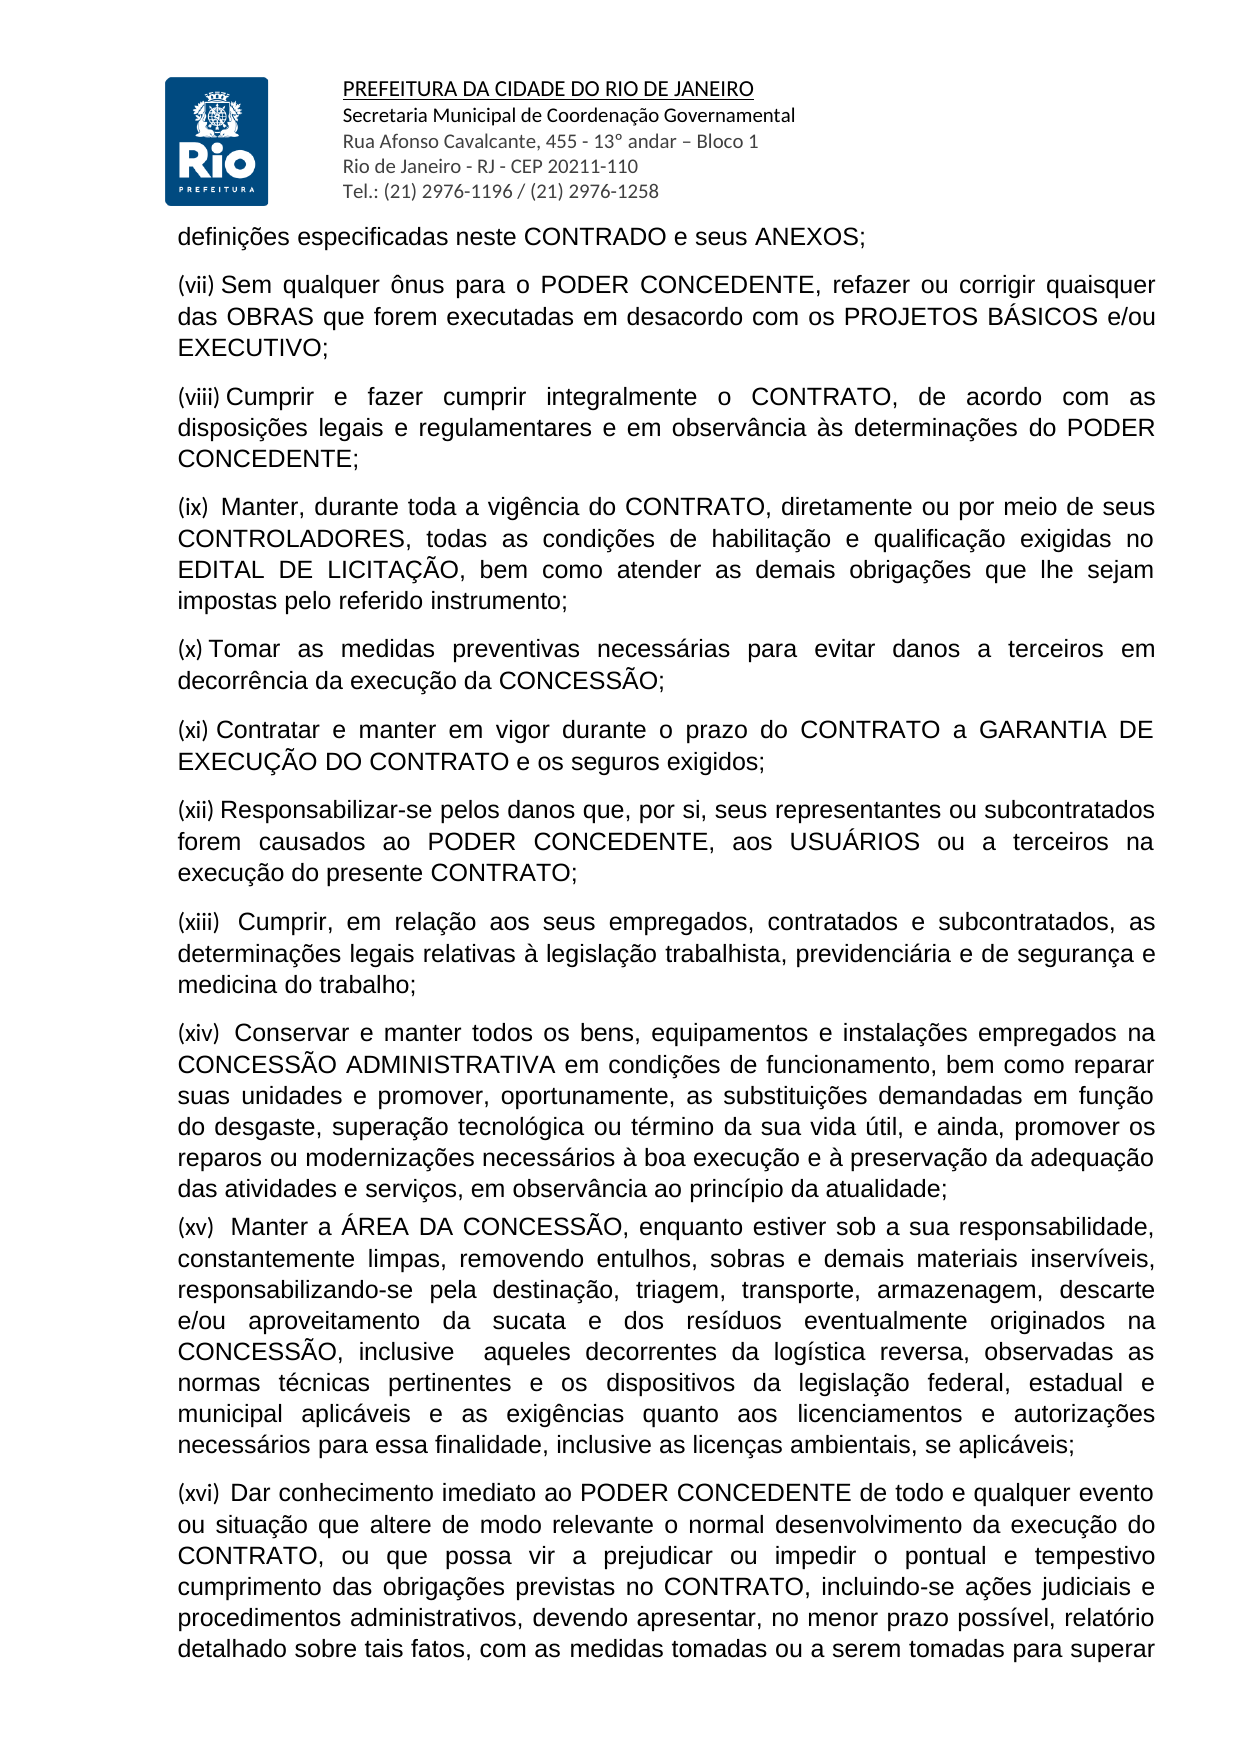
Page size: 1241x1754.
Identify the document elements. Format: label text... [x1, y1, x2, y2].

list Cumprir, em relação aos seus empregados, contratados e subcontratados, as determinações legais relativas à legislação trabalhista, previdenciária e de segurança e medicina do trabalho; [177, 906, 1156, 998]
list Sem qualquer ônus para o PODER CONCEDENTE, refazer ou corrigir quaisquer das OBRAS que forem executadas em desacordo com os PROJETOS BÁSICOS e/ou EXECUTIVO; [177, 269, 1156, 362]
list Cumprir e fazer cumprir integralmente o CONTRATO, de acordo com as disposições legais e regulamentares e em observância às determinações do PODER CONCEDENTE; [177, 381, 1156, 472]
list Responsabilizar-se pelos danos que, por si, seus representantes ou subcontratados forem causados ao PODER CONCEDENTE, aos USUÁRIOS ou a terceiros na execução do presente CONTRATO; [177, 794, 1156, 887]
list Contratar e manter em vigor durante o prazo do CONTRATO a GARANTIA DE EXECUÇÃO DO CONTRATO e os seguros exigidos; [177, 714, 1156, 776]
list Conservar e manter todos os bens, equipamentos e instalações empregados na CONCESSÃO ADMINISTRATIVA em condições de funcionamento, bem como reparar suas unidades e promover, oportunamente, as substituições demandadas em função do desgaste, superação tecnológica ou término da sua vida útil, e ainda, promover os reparos ou modernizações necessários à boa execução e à preservação da adequação das atividades e serviços, em observância ao princípio da atualidade; [177, 1017, 1156, 1203]
list Manter a ÁREA DA CONCESSÃO, enquanto estiver sob a sua responsabilidade, constantemente limpas, removendo entulhos, sobras e demais materiais inservíveis, responsabilizando-se pela destinação, triagem, transporte, armazenagem, descarte e/ou aproveitamento da sucata e dos resíduos eventualmente originados na CONCESSÃO, inclusive aqueles decorrentes da logística reversa, observadas as normas técnicas pertinentes e os dispositivos da legislação federal, estadual e municipal aplicáveis e as exigências quanto aos licenciamentos e autorizações necessários para essa finalidade, inclusive as licenças ambientais, se aplicáveis; [177, 1211, 1156, 1459]
list Manter, durante toda a vigência do CONTRATO, diretamente ou por meio de seus CONTROLADORES, todas as condições de habilitação e qualificação exigidas no EDITAL DE LICITAÇÃO, bem como atender as demais obrigações que lhe sejam impostas pelo referido instrumento; [177, 491, 1156, 615]
list Tomar as medidas preventivas necessárias para evitar danos a terceiros em decorrência da execução da CONCESSÃO; [177, 633, 1156, 695]
picture [165, 77, 269, 206]
list Realizar as OBRAS nos padrões técnicos e conforme as especificações e definições especificadas neste CONTRADO e seus ANEXOS; [177, 222, 1156, 250]
